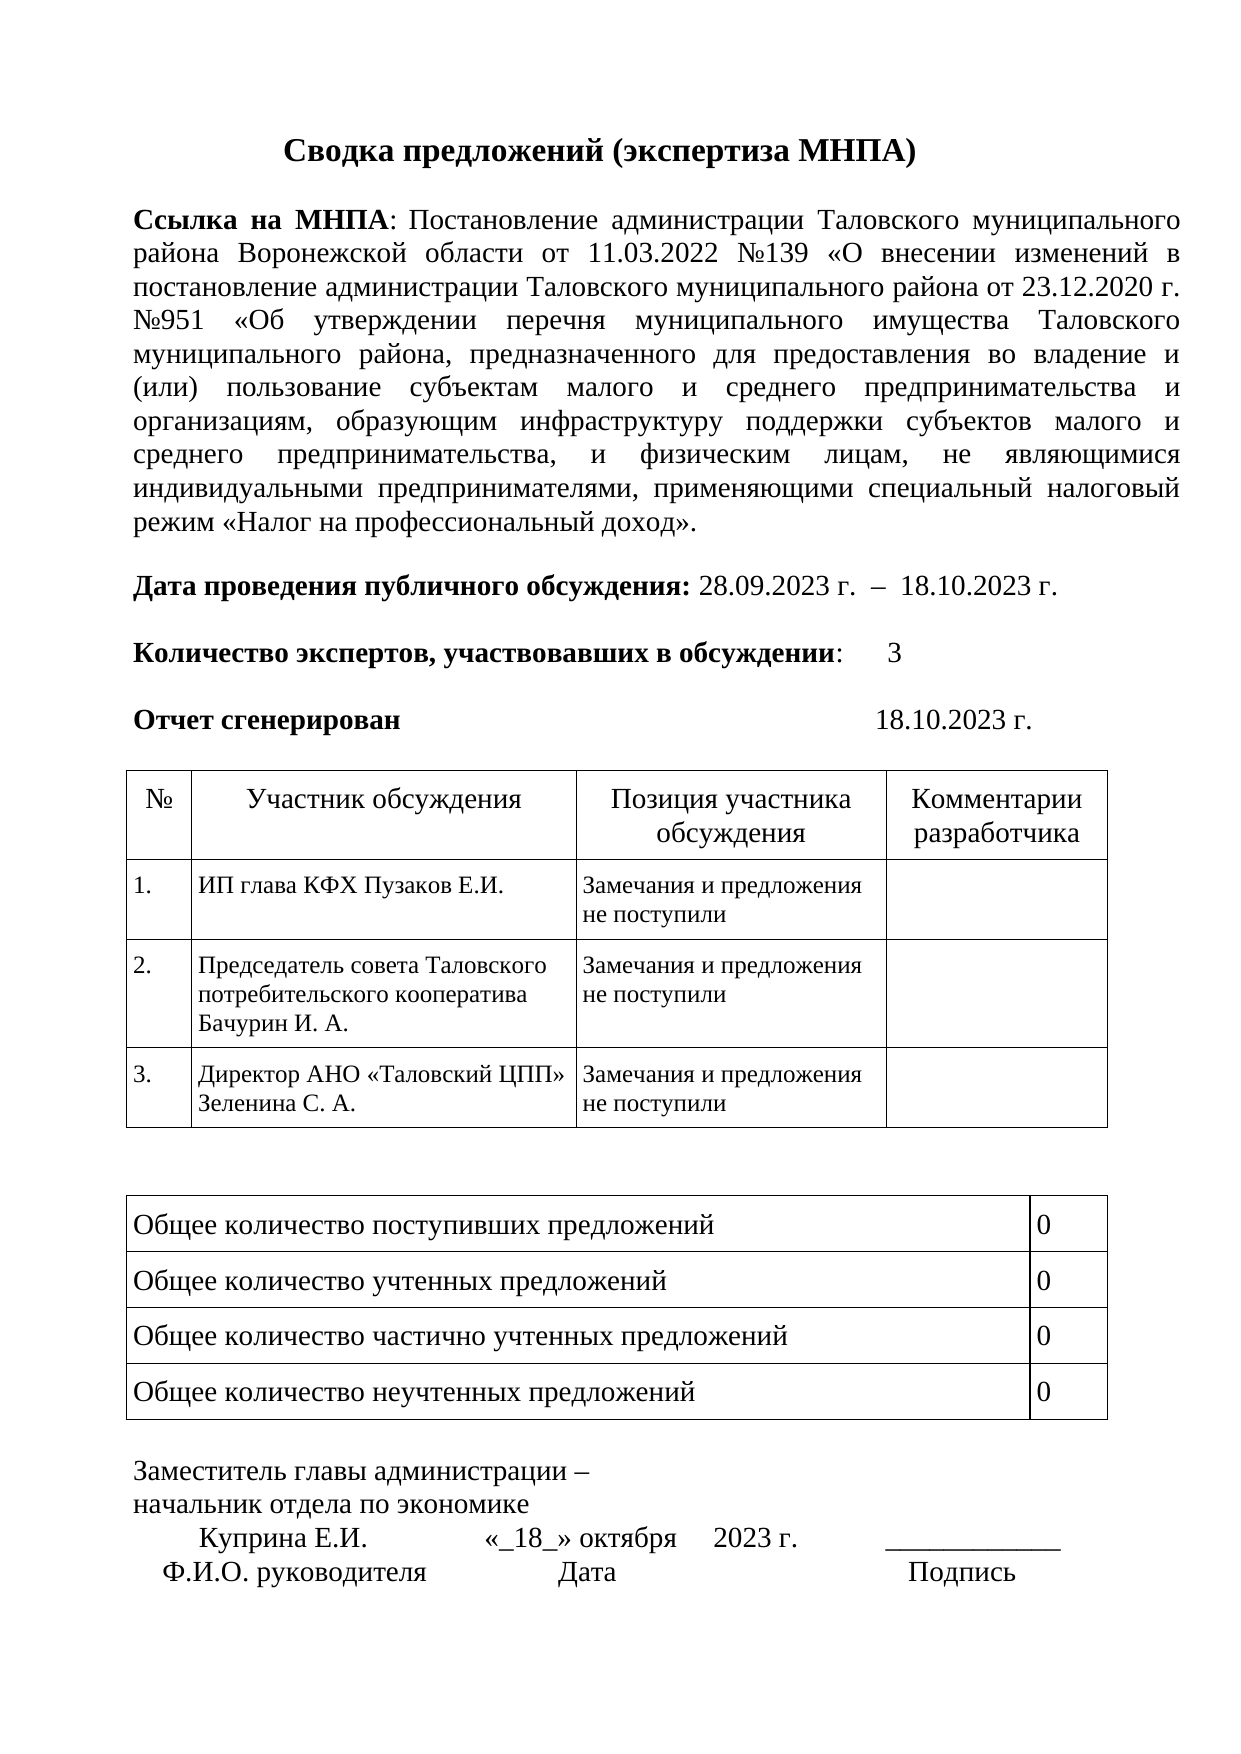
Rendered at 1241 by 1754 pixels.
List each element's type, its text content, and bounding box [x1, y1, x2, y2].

table_cell Общее количество учтенных предложений [127, 1252, 1029, 1307]
table_cell 0 [1031, 1364, 1107, 1418]
table_header № [127, 771, 191, 859]
table_cell [887, 940, 1107, 1047]
table_cell 3. [127, 1048, 191, 1127]
text Куприна Е.И. «_18_» октября 2023 г. ____________ [133, 1520, 1181, 1554]
table_header Участник обсуждения [192, 771, 576, 859]
text Ф.И.О. руководителя Дата Подпись [133, 1554, 1181, 1587]
table_cell Директор АНО «Таловский ЦПП» Зеленина С. А. [192, 1048, 576, 1127]
table_cell Общее количество неучтенных предложений [127, 1364, 1029, 1418]
table_header Общее количество поступивших предложений [127, 1196, 1029, 1251]
table_cell Общее количество частично учтенных предложений [127, 1308, 1029, 1363]
table_header 0 [1031, 1196, 1107, 1251]
table_cell [887, 1048, 1107, 1127]
text Сводка предложений (экспертиза МНПА) [74, 130, 1181, 168]
text Ссылка на МНПА: Постановление администрации Таловского муниципального района Воронежской области от 11.03.2022 №139 «О внесении изменений в постановление администрации Таловского муниципального района от 23.12.2020 г. №951 «Об утверждении перечня муниципального имущества Таловского муниципального района, предназначенного для предоставления во владение и (или) пользование субъектам малого и среднего предпринимательства и организациям, образующим инфраструктуру поддержки субъектов малого и среднего предпринимательства, и физическим лицам, не являющимися индивидуальными предпринимателями, применяющими специальный налоговый режим «Налог на профессиональный доход». [133, 202, 1181, 537]
table_cell 0 [1031, 1252, 1107, 1307]
table_cell 1. [127, 860, 191, 939]
text начальник отдела по экономике [133, 1487, 1181, 1520]
text Дата проведения публичного обсуждения: 28.09.2023 г. – 18.10.2023 г. [133, 568, 1181, 602]
table_header Комментарии разработчика [887, 771, 1107, 859]
table_cell Замечания и предложения не поступили [577, 1048, 886, 1127]
table_cell [887, 860, 1107, 939]
table_cell Председатель совета Таловского потребительского кооператива Бачурин И. А. [192, 940, 576, 1047]
table_cell Замечания и предложения не поступили [577, 860, 886, 939]
text Заместитель главы администрации – [133, 1453, 1181, 1487]
text Количество экспертов, участвовавших в обсуждении: 3 [133, 635, 1181, 669]
table_header Позиция участника обсуждения [577, 771, 886, 859]
text Отчет сгенерирован 18.10.2023 г. [133, 702, 1181, 736]
table_cell Замечания и предложения не поступили [577, 940, 886, 1047]
table_cell 2. [127, 940, 191, 1047]
table_cell 0 [1031, 1308, 1107, 1363]
table_cell ИП глава КФХ Пузаков Е.И. [192, 860, 576, 939]
